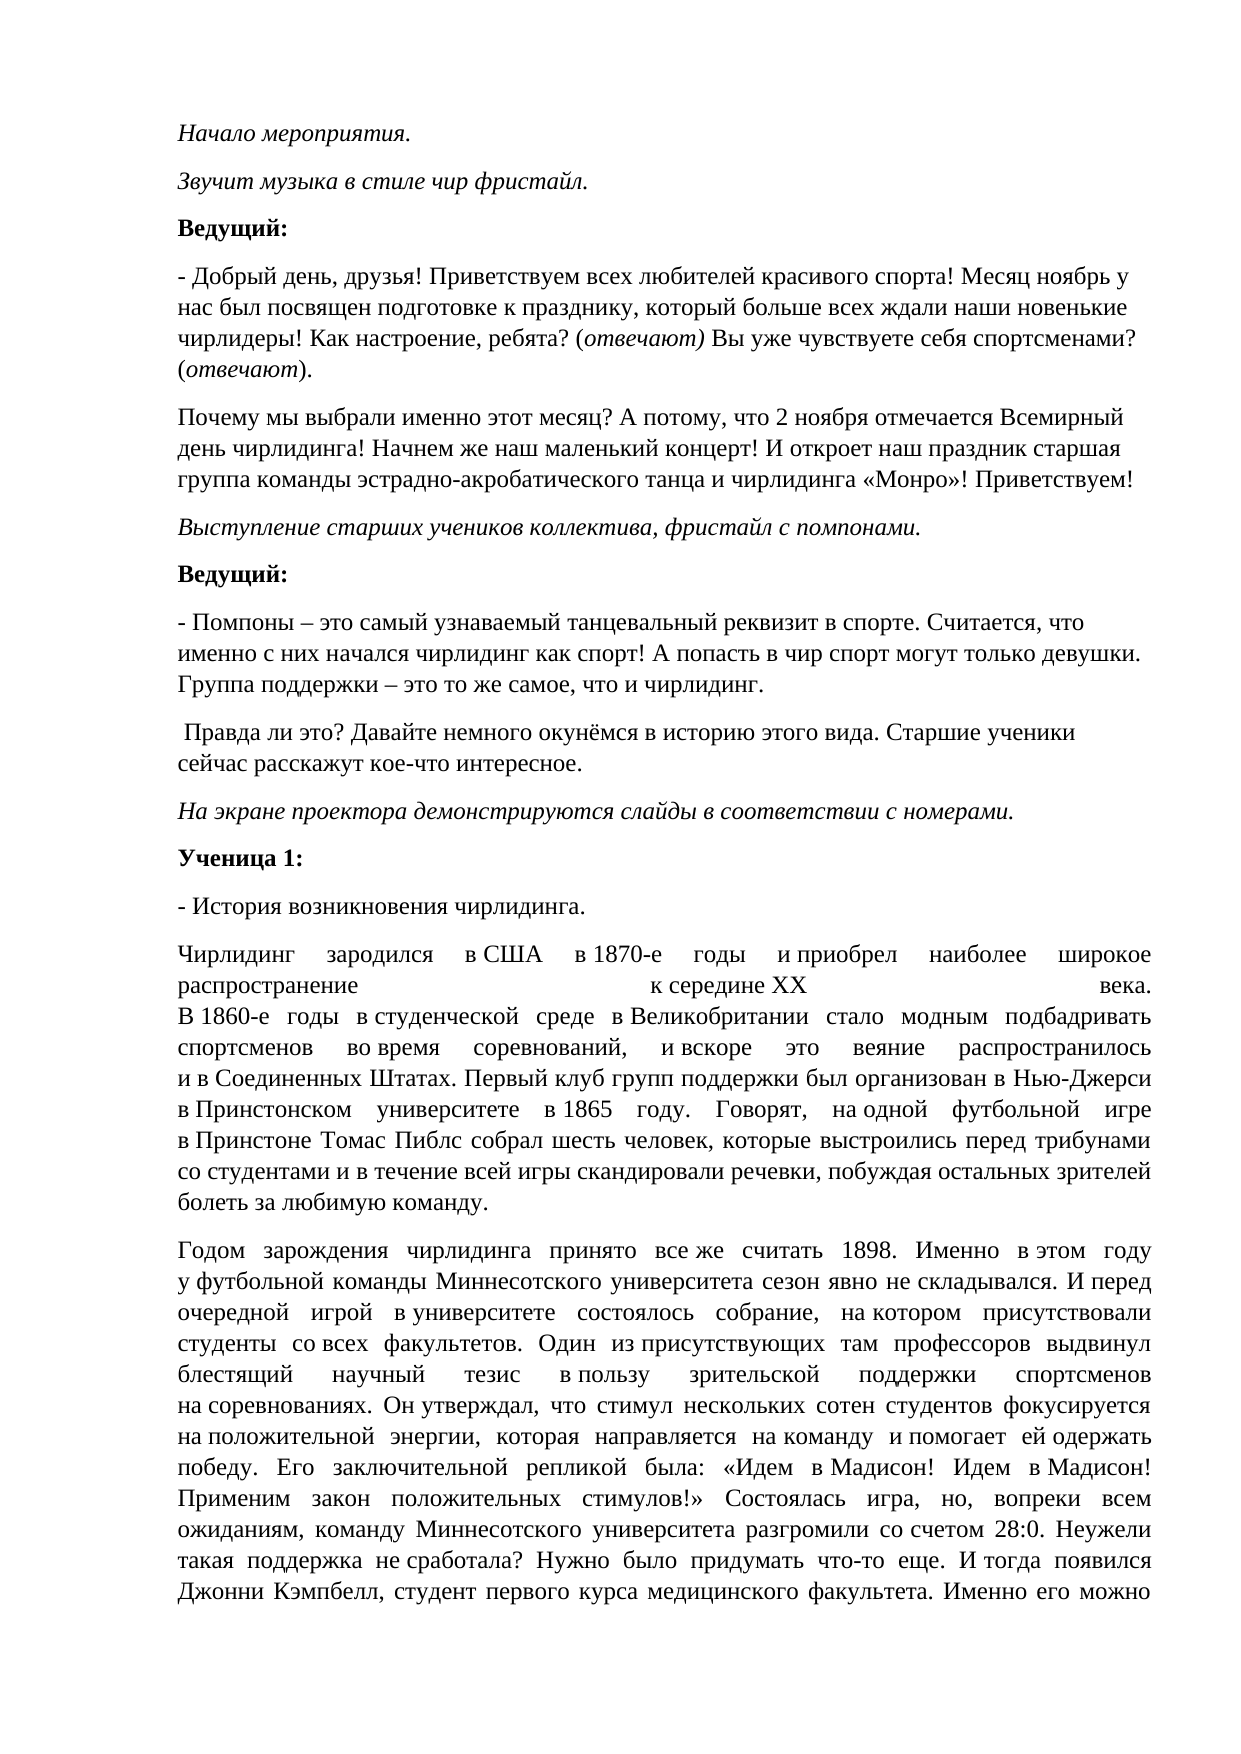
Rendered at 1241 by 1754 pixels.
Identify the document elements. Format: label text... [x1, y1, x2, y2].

text - История возникновения чирлидинга. [177, 891, 1152, 920]
text Выступление старших учеников коллектива, фристайл с помпонами. [177, 512, 1152, 541]
text На экране проектора демонстрируются слайды в соответствии с номерами. [177, 796, 1152, 824]
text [177, 1235, 1152, 1605]
text Почему мы выбрали именно этот месяц? А потому, что 2 ноября отмечается Всемирный день чирлидинга! Начнем же наш маленький концерт! И откроет наш праздник старшая группа команды эстрадно-акробатического танца и чирлидинга «Монро»! Приветствуем! [177, 402, 1152, 493]
text Ведущий: [177, 559, 1152, 588]
text Звучит музыка в стиле чир фристайл. [177, 166, 1152, 194]
text Чирлидинг зародился в США в 1870-е годы и приобрел наиболее широкое распространение к середине XX века. В 1860-е годы в студенческой среде в Великобритании стало модным подбадривать спортсменов во время соревнований, и вскоре это веяние распространилось и в Соединенных Штатах. Первый клуб групп поддержки был организован в Нью-Джерси в Принстонском университете в 1865 году. Говорят, на одной футбольной игре в Принстоне Томас Пиблс собрал шесть человек, которые выстроились перед трибунами со студентами и в течение всей игры скандировали речевки, побуждая остальных зрителей болеть за любимую команду. [177, 939, 1152, 1216]
text - Добрый день, друзья! Приветствуем всех любителей красивого спорта! Месяц ноябрь у нас был посвящен подготовке к празднику, который больше всех ждали наши новенькие чирлидеры! Как настроение, ребята? (отвечают) Вы уже чувствуете себя спортсменами? (отвечают). [177, 261, 1152, 383]
text Начало мероприятия. [177, 118, 1152, 147]
text Ученица 1: [177, 843, 1152, 872]
text - Помпоны – это самый узнаваемый танцевальный реквизит в спорте. Считается, что именно с них начался чирлидинг как спорт! А попасть в чир спорт могут только девушки. Группа поддержки – это то же самое, что и чирлидинг. [177, 607, 1152, 698]
text Ведущий: [177, 213, 1152, 242]
text Правда ли это? Давайте немного окунёмся в историю этого вида. Старшие ученики сейчас расскажут кое-что интересное. [177, 717, 1152, 777]
